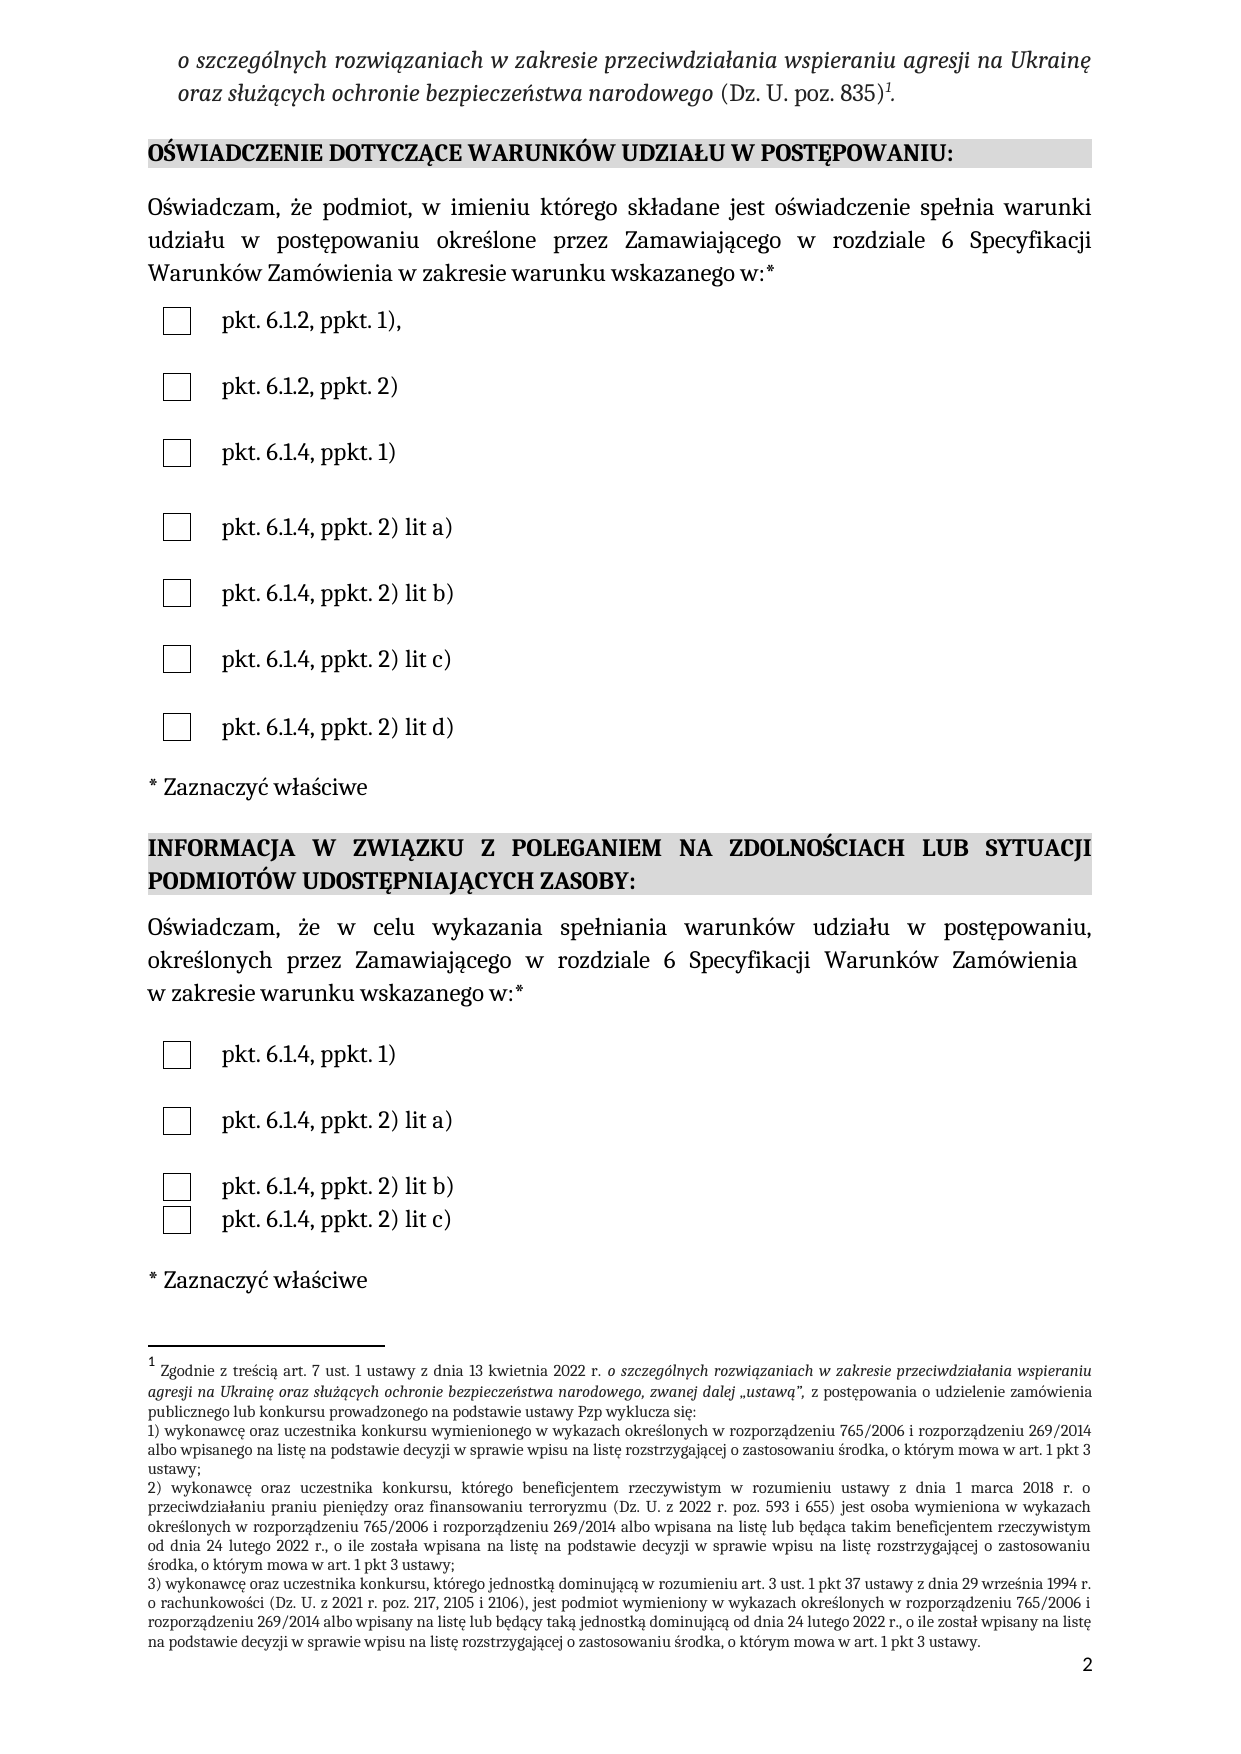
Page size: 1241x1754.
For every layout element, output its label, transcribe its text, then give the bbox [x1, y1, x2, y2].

text Oświadczam, że podmiot, w imieniu którego składane jest oświadczenie spełnia warunki udziału w postępowaniu określone przez Zamawiającego w rozdziale 6 Specyfikacji Warunków Zamówienia w zakresie warunku wskazanego w:* [148, 193, 1092, 288]
list pkt. 6.1.4, ppkt. 1) [162, 438, 1092, 467]
list pkt. 6.1.2, ppkt. 1), [162, 306, 1092, 335]
text * Zaznaczyć właściwe [148, 1266, 1092, 1294]
list pkt. 6.1.4, ppkt. 2) lit c) [162, 644, 1092, 673]
list pkt. 6.1.4, ppkt. 1) [162, 1040, 1092, 1069]
list pkt. 6.1.4, ppkt. 2) lit d) [162, 712, 1092, 741]
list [148, 46, 1092, 108]
text * Zaznaczyć właściwe [148, 773, 1092, 802]
text INFORMACJA W ZWIĄZKU Z POLEGANIEM NA ZDOLNOŚCIACH LUB SYTUACJI PODMIOTÓW UDOSTĘPNIAJĄCYCH ZASOBY: [148, 833, 1092, 895]
list pkt. 6.1.4, ppkt. 2) lit c) [162, 1205, 1092, 1234]
list pkt. 6.1.4, ppkt. 2) lit b) [162, 578, 1092, 607]
list pkt. 6.1.4, ppkt. 2) lit b) [162, 1172, 1092, 1201]
list pkt. 6.1.4, ppkt. 2) lit a) [162, 512, 1092, 541]
text Oświadczam, że w celu wykazania spełniania warunków udziału w postępowaniu, określonych przez Zamawiającego w rozdziale 6 Specyfikacji Warunków Zamówienia w zakresie warunku wskazanego w:* [148, 913, 1092, 1008]
list pkt. 6.1.4, ppkt. 2) lit a) [162, 1106, 1092, 1135]
list pkt. 6.1.2, ppkt. 2) [162, 372, 1092, 401]
text OŚWIADCZENIE DOTYCZĄCE WARUNKÓW UDZIAŁU W POSTĘPOWANIU: [148, 139, 1092, 168]
